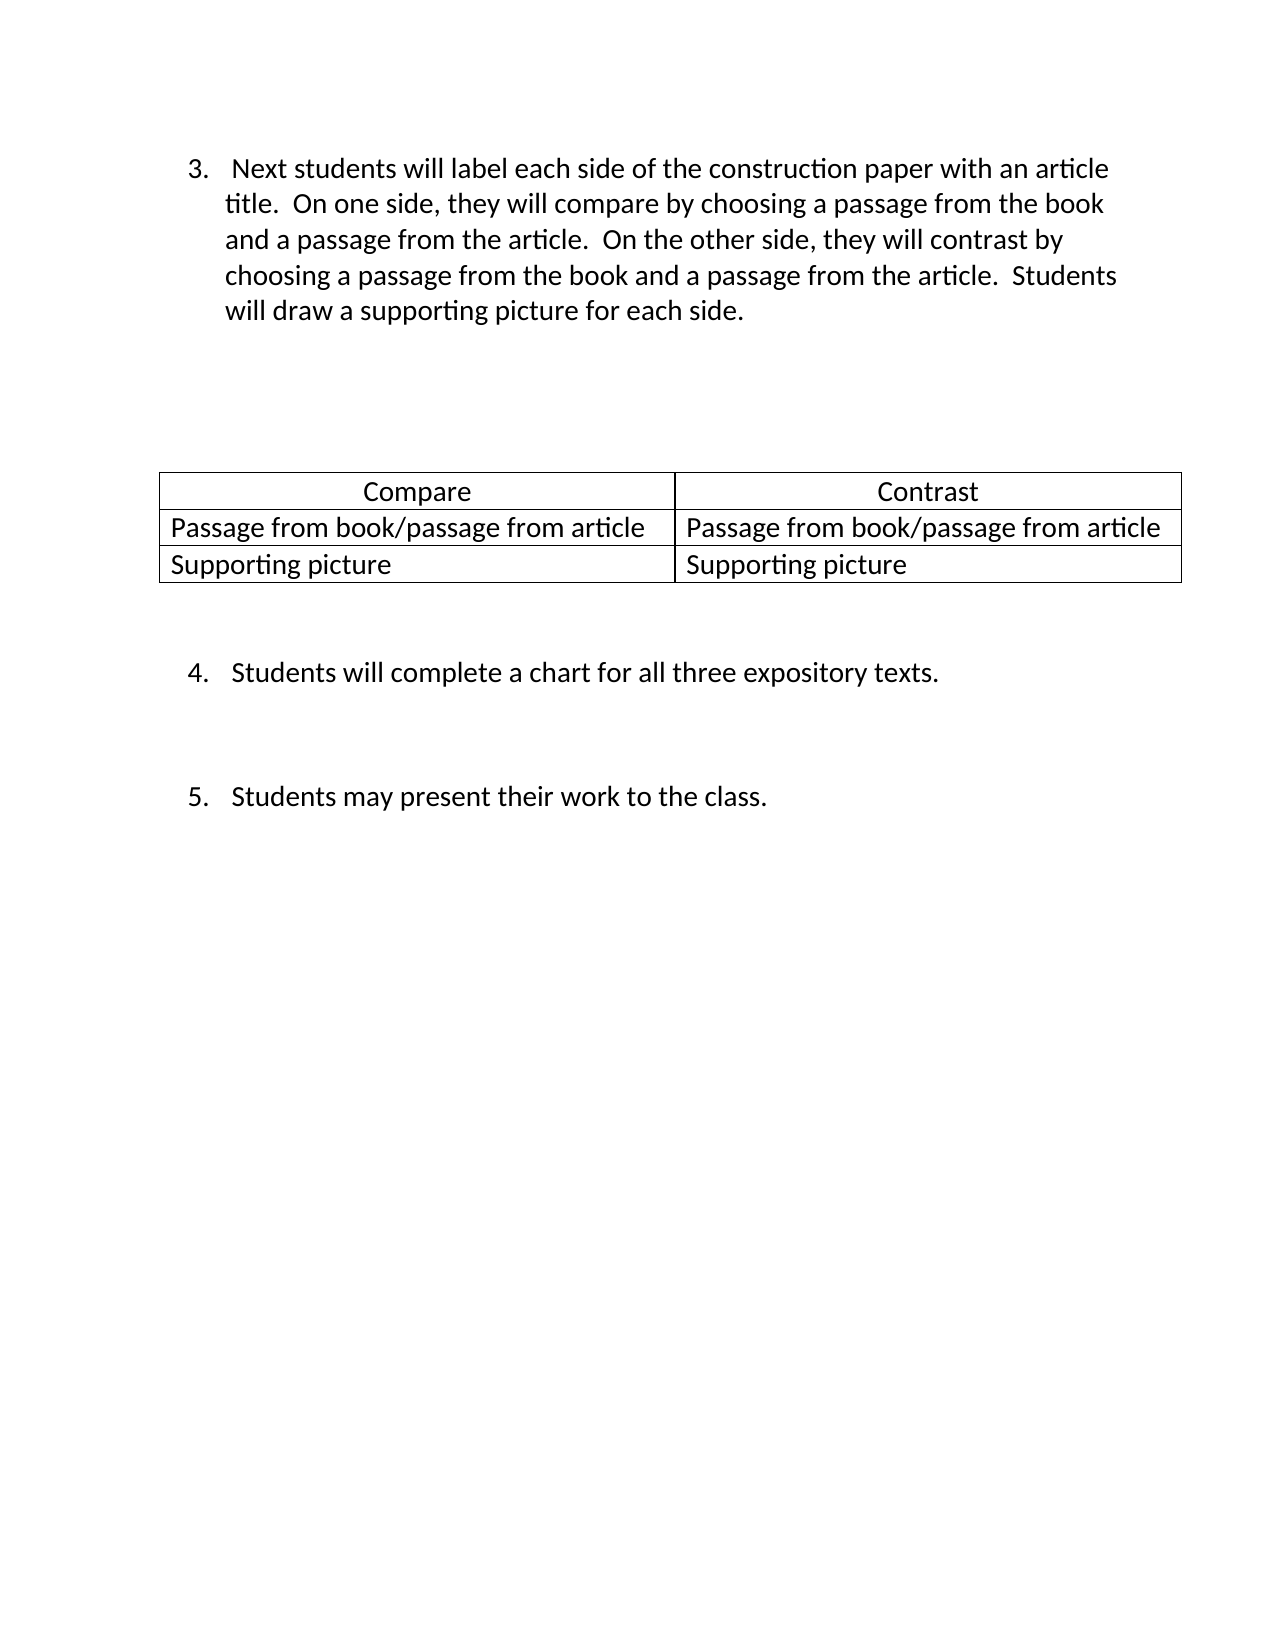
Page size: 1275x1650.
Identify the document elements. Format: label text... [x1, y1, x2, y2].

table_header Compare [160, 473, 674, 508]
table_cell Passage from book/passage from article [160, 510, 674, 545]
table_header Contrast [676, 473, 1181, 508]
table_cell Supporting picture [676, 546, 1181, 582]
table_cell Passage from book/passage from article [676, 510, 1181, 545]
list Students will complete a chart for all three expository texts. [187, 654, 1125, 690]
table_cell Supporting picture [160, 546, 674, 582]
list Next students will label each side of the construction paper with an article title. On one side, they will compare by choosing a passage from the book and a passage from the article. On the other side, they will contrast by choosing a passage from the book and a passage from the article. Students will draw a supporting picture for each side. [187, 150, 1125, 328]
list Students may present their work to the class. [187, 778, 1125, 813]
